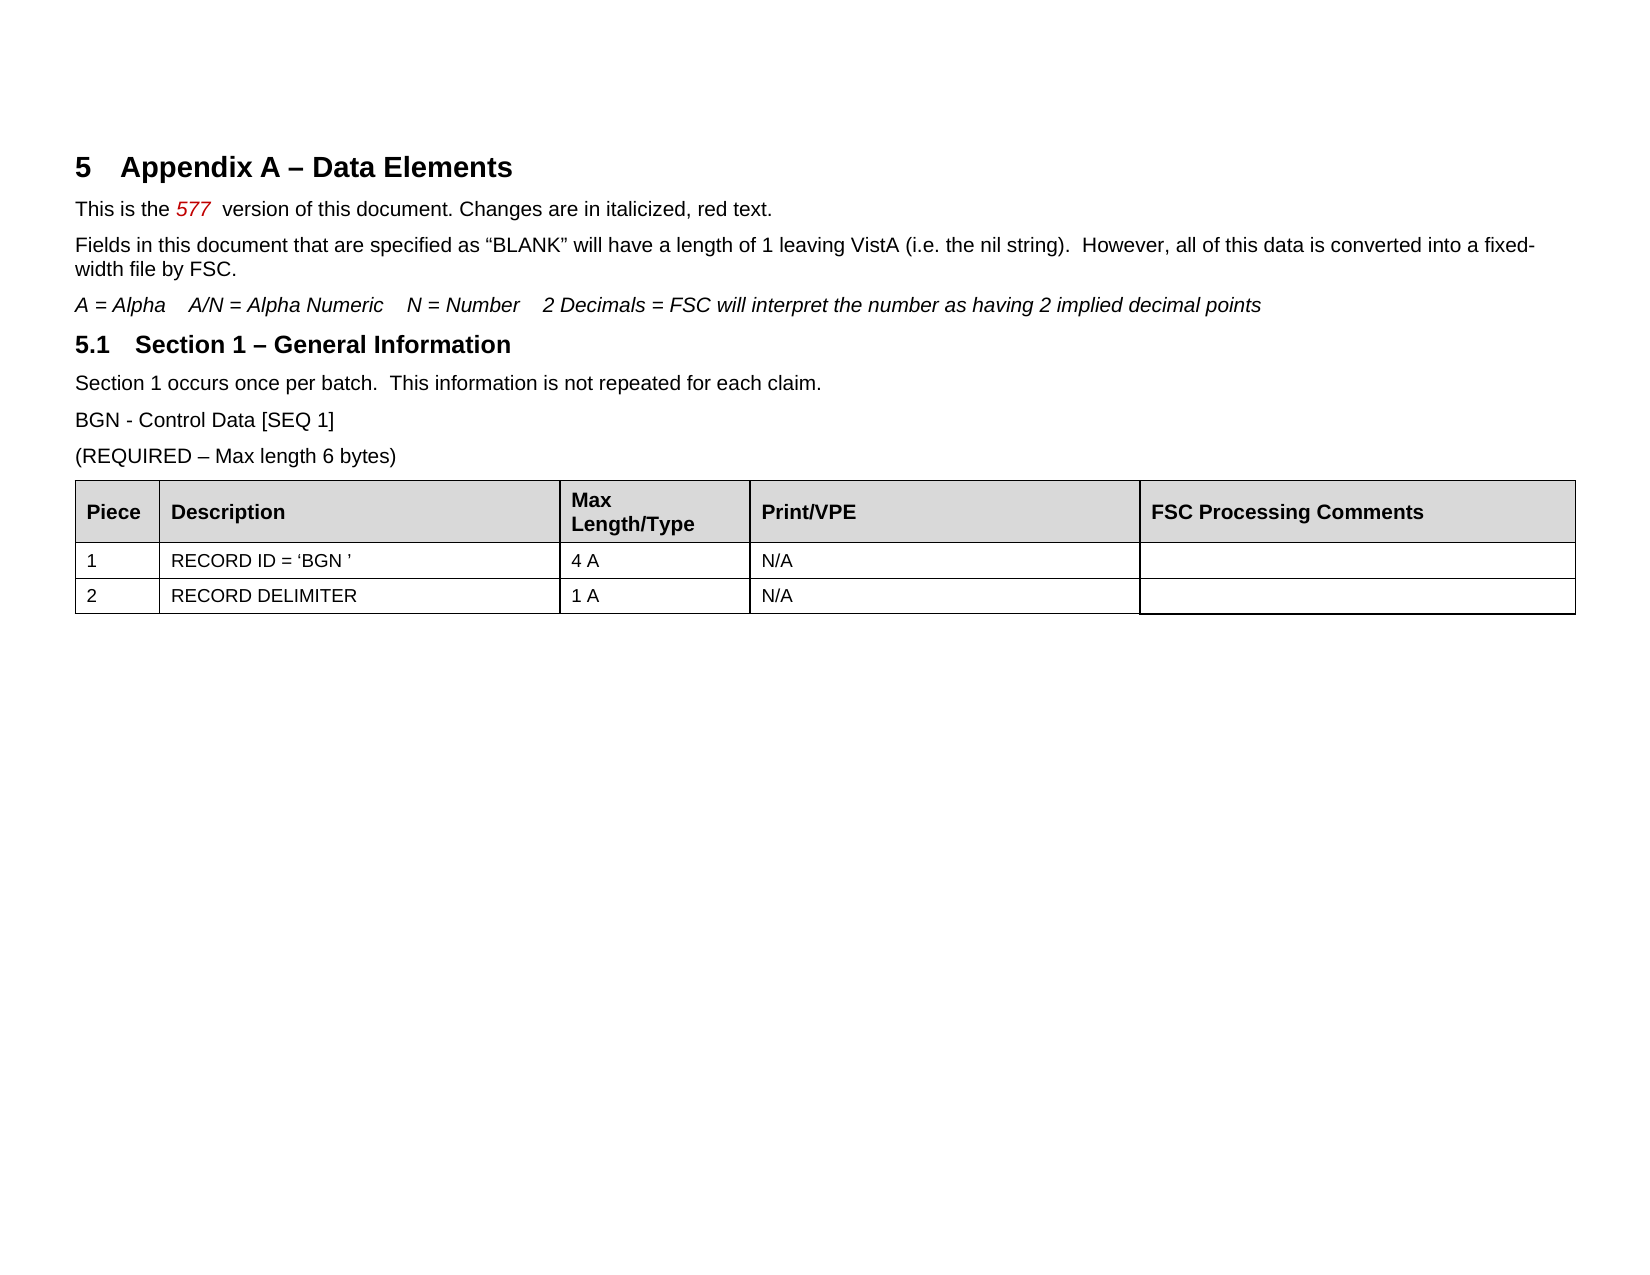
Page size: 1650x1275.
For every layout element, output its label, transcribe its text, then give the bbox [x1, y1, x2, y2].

table_cell 1 [76, 543, 159, 577]
text BGN - Control Data [SEQ 1] [75, 407, 1575, 431]
table_cell [1141, 579, 1575, 613]
table_header Print/VPE [751, 481, 1139, 542]
text Fields in this document that are specified as “BLANK” will have a length of 1 leaving VistA (i.e. the nil string). However, all of this data is converted into a fixed-width file by FSC. [75, 233, 1575, 281]
table_header Max Length/Type [561, 481, 749, 542]
table_cell [1141, 543, 1575, 577]
text A = Alpha A/N = Alpha Numeric N = Number 2 Decimals = FSC will interpret the number as having 2 implied decimal points [75, 293, 1575, 317]
table_cell 1 A [561, 579, 749, 613]
table_cell RECORD ID = ‘BGN ’ [160, 543, 559, 577]
table_cell 4 A [561, 543, 749, 577]
subtitle Appendix A – Data Elements [75, 150, 1575, 184]
table_header Piece [76, 481, 159, 542]
table_header FSC Processing Comments [1141, 481, 1575, 542]
text (REQUIRED – Max length 6 bytes) [75, 444, 1575, 468]
subtitle Section 1 – General Information [75, 330, 1575, 358]
text This is the 577 version of this document. Changes are in italicized, red text. [75, 196, 1575, 220]
table_cell 2 [76, 579, 159, 613]
table_cell RECORD DELIMITER [160, 579, 559, 613]
text Section 1 occurs once per batch. This information is not repeated for each claim. [75, 371, 1575, 395]
table_cell N/A [751, 543, 1139, 577]
table_cell N/A [751, 579, 1139, 613]
table_header Description [160, 481, 559, 542]
